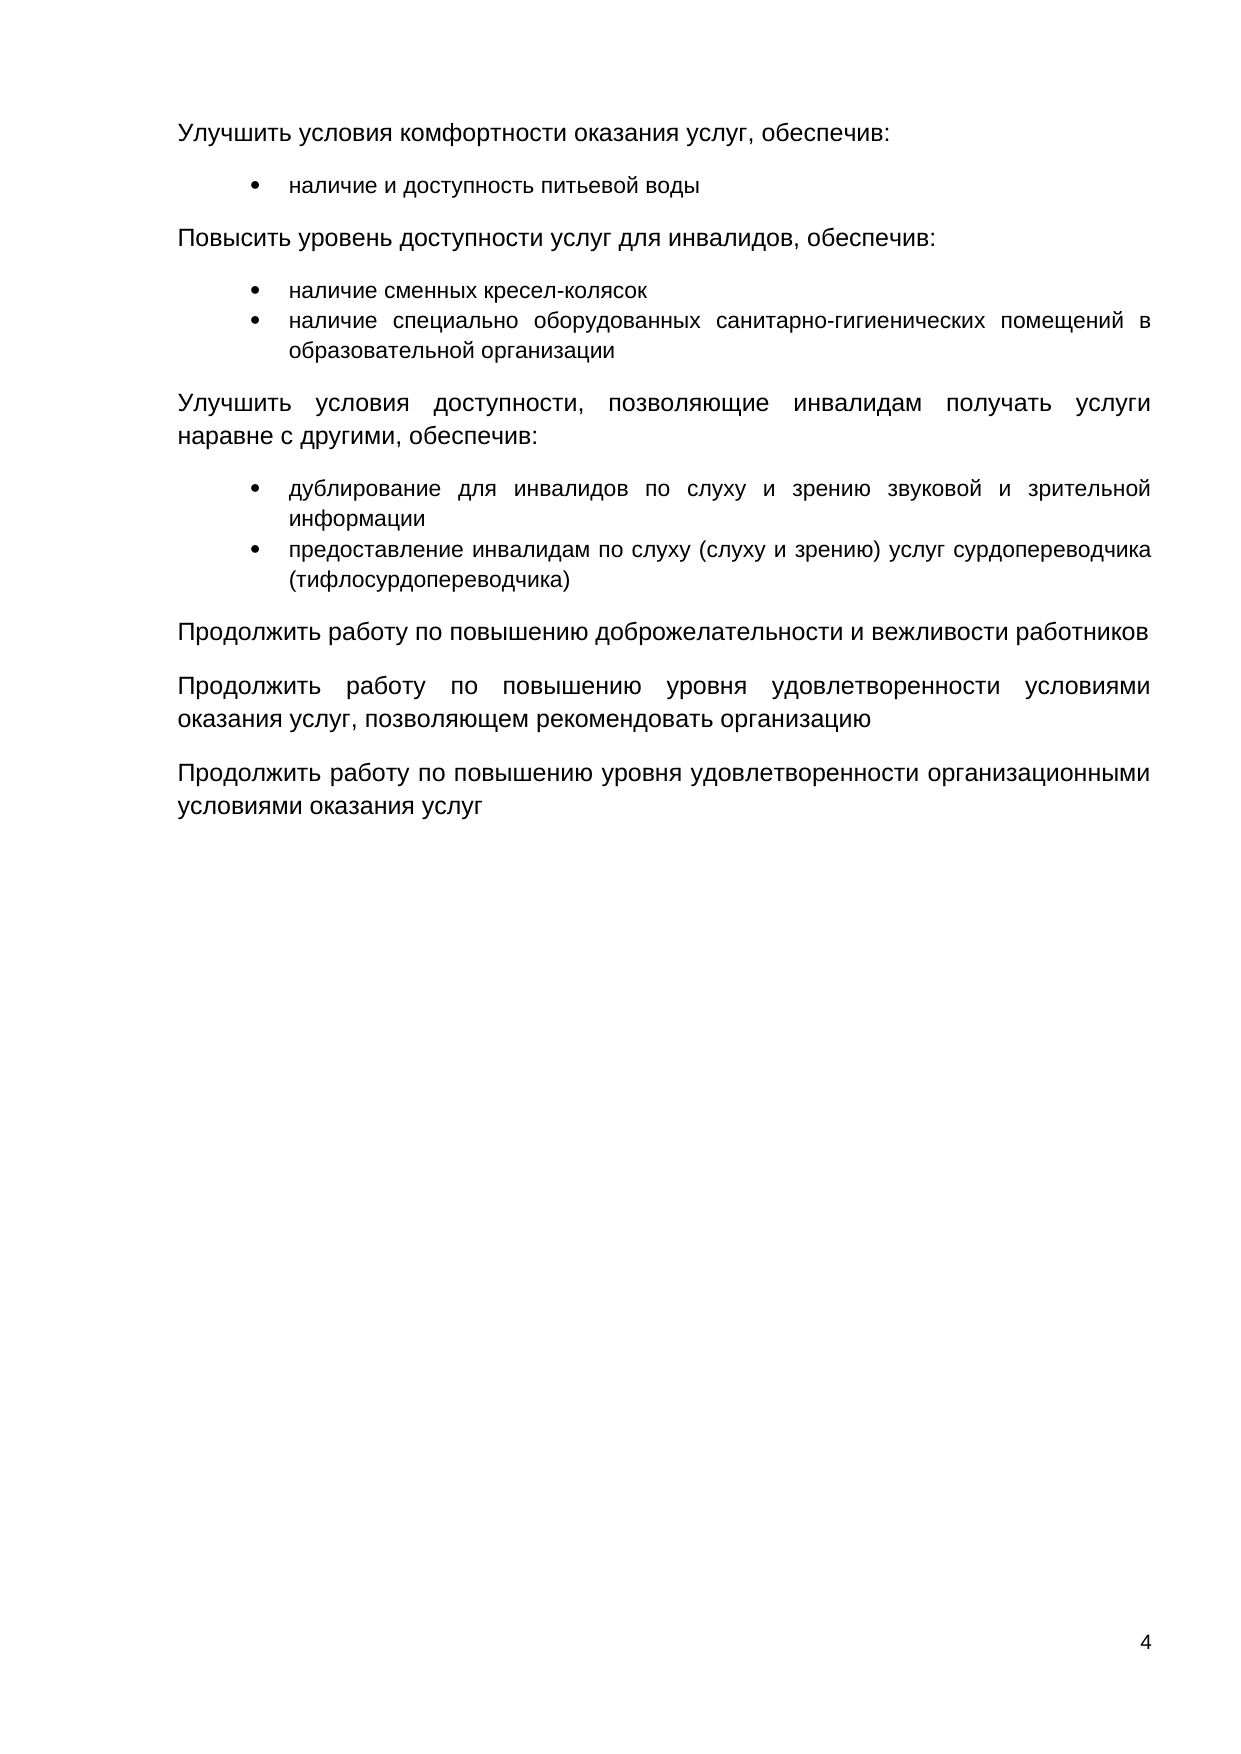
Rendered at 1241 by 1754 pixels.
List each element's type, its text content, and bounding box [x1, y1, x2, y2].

text Улучшить условия доступности, позволяющие инвалидам получать услуги наравне с другими, обеспечив: [177, 388, 1152, 450]
text Улучшить условия комфортности оказания услуг, обеспечив: [177, 118, 1152, 147]
text Продолжить работу по повышению уровня удовлетворенности условиями оказания услуг, позволяющем рекомендовать организацию [177, 671, 1152, 732]
list наличие и доступность питьевой воды [251, 172, 1152, 198]
list наличие сменных кресел-колясок [251, 277, 1152, 303]
text Продолжить работу по повышению доброжелательности и вежливости работников [177, 617, 1152, 646]
list наличие специально оборудованных санитарно-гигиенических помещений в образовательной организации [251, 307, 1152, 364]
text Повысить уровень доступности услуг для инвалидов, обеспечив: [177, 223, 1152, 252]
list дублирование для инвалидов по слуху и зрению звуковой и зрительной информации [251, 475, 1152, 532]
list предоставление инвалидам по слуху (слуху и зрению) услуг сурдопереводчика (тифлосурдопереводчика) [251, 536, 1152, 592]
text Продолжить работу по повышению уровня удовлетворенности организационными условиями оказания услуг [177, 758, 1152, 819]
